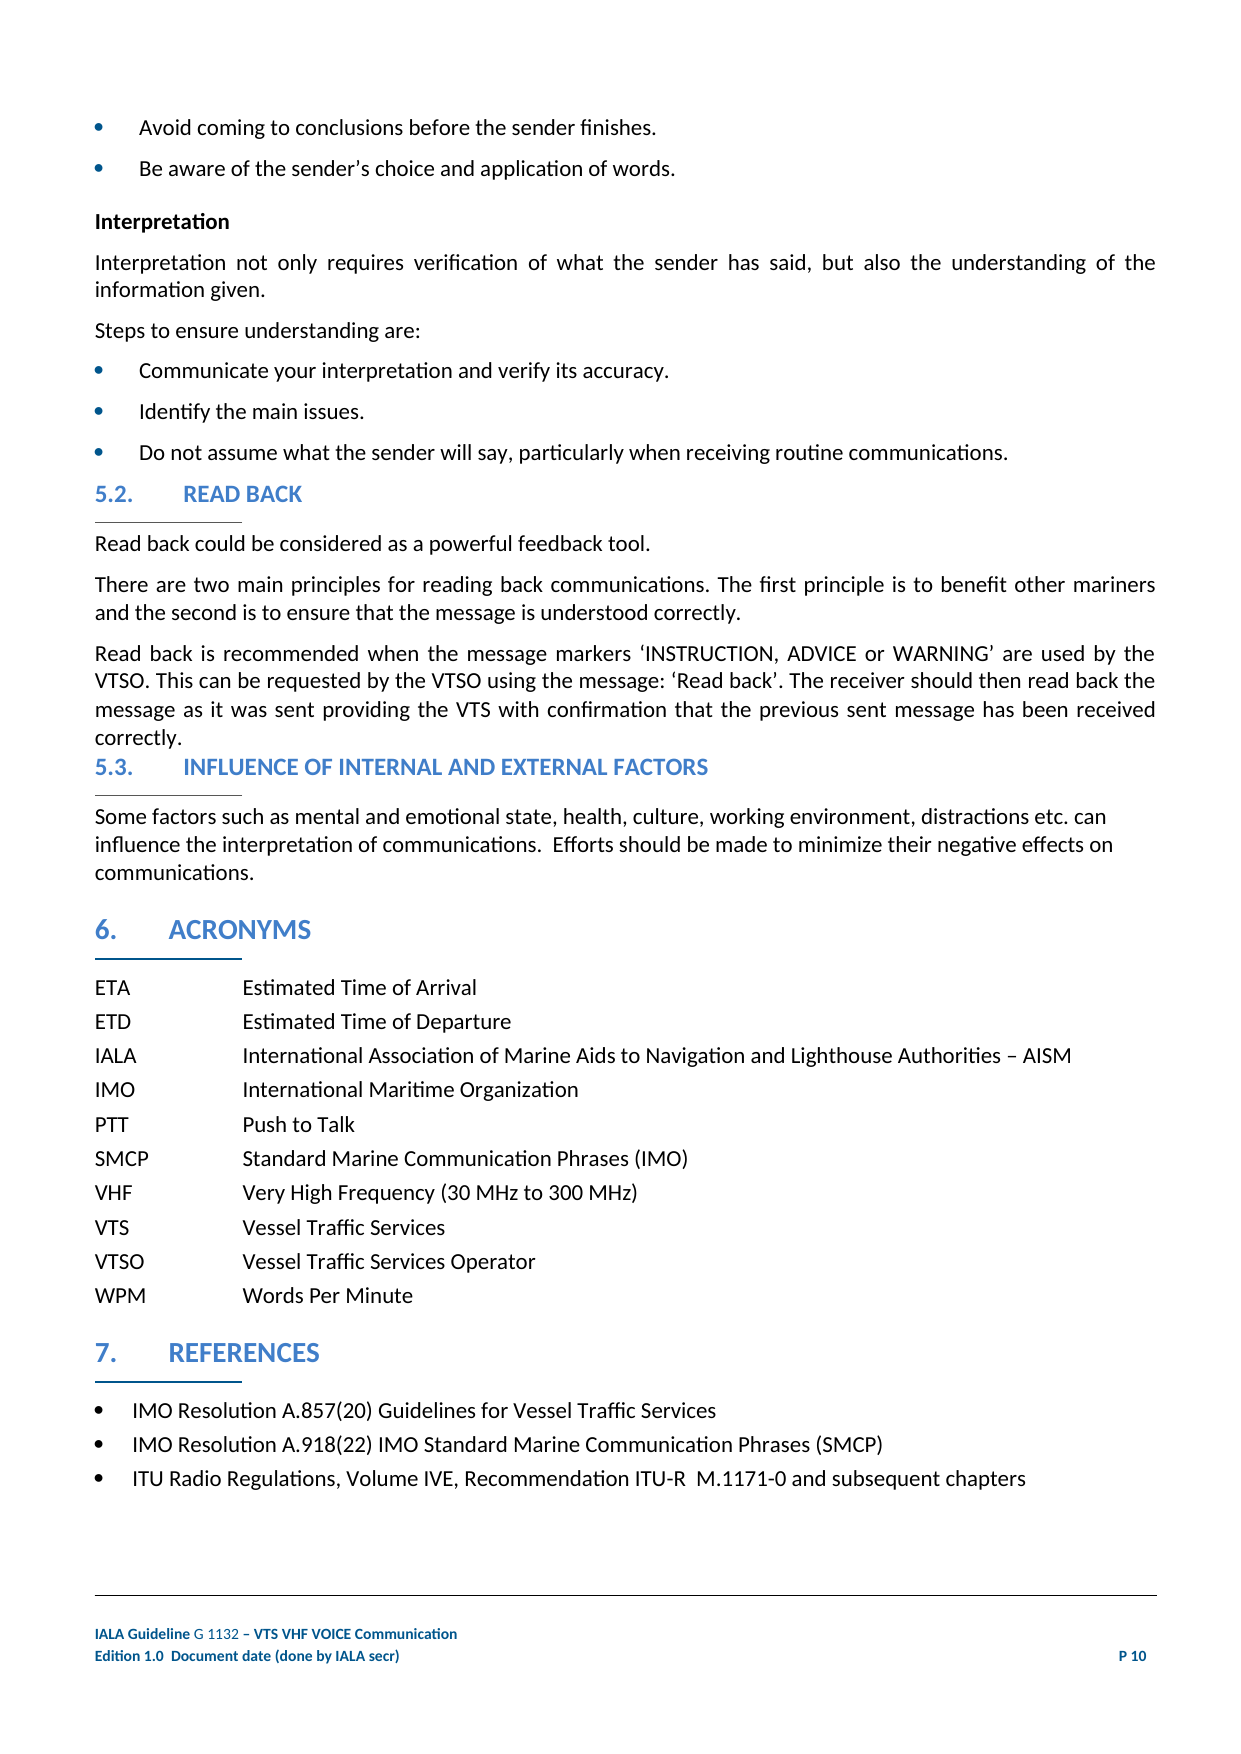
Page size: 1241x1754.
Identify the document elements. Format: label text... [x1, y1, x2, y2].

text ETA Estimated Time of Arrival [94, 973, 1157, 1001]
text IMO International Maritime Organization [94, 1076, 1157, 1104]
text Do not assume what the sender will say, particularly when receiving routine communications. [94, 438, 1157, 466]
list IMO Resolution A.918(22) IMO Standard Marine Communication Phrases (SMCP) [94, 1430, 1157, 1458]
subtitle ACRONYMS [94, 911, 1157, 947]
text VTSO Vessel Traffic Services Operator [94, 1247, 1157, 1275]
text ETD Estimated Time of Departure [94, 1007, 1157, 1035]
list Some factors such as mental and emotional state, health, culture, working environment, distractions etc. can influence the interpretation of communications. Efforts should be made to minimize their negative effects on communications. [94, 802, 1157, 886]
text Communicate your interpretation and verify its accuracy. [94, 357, 1157, 385]
list Steps to ensure understanding are: [94, 316, 1157, 344]
list IMO Resolution A.857(20) Guidelines for Vessel Traffic Services [94, 1396, 1157, 1424]
text There are two main principles for reading back communications. The first principle is to benefit other mariners and the second is to ensure that the message is understood correctly. [94, 570, 1157, 626]
text Identify the main issues. [94, 397, 1157, 425]
text Read back is recommended when the message markers ‘INSTRUCTION, ADVICE or WARNING’ are used by the VTSO. This can be requested by the VTSO using the message: ‘Read back’. The receiver should then read back the message as it was sent providing the VTS with confirmation that the previous sent message has been received correctly. [94, 639, 1157, 751]
text SMCP Standard Marine Communication Phrases (IMO) [94, 1144, 1157, 1172]
list ITU Radio Regulations, Volume IVE, Recommendation ITU-R M.1171-0 and subsequent chapters [94, 1464, 1157, 1492]
subtitle Influence of internal and external factors [94, 751, 1157, 781]
subtitle Read BacK [94, 478, 1157, 509]
text VTS Vessel Traffic Services [94, 1213, 1157, 1241]
text VHF Very High Frequency (30 MHz to 300 MHz) [94, 1178, 1157, 1206]
text PTT Push to Talk [94, 1110, 1157, 1138]
text Be aware of the sender’s choice and application of words. [94, 154, 1157, 182]
list Interpretation not only requires verification of what the sender has said, but also the understanding of the information given. [94, 248, 1157, 304]
list Interpretation [94, 207, 1157, 235]
subtitle REFERENCES [94, 1334, 1157, 1370]
text Avoid coming to conclusions before the sender finishes. [94, 113, 1157, 142]
text Read back could be considered as a powerful feedback tool. [94, 529, 1157, 558]
text WPM Words Per Minute [94, 1281, 1157, 1309]
text IALA International Association of Marine Aids to Navigation and Lighthouse Authorities – AISM [94, 1041, 1157, 1069]
